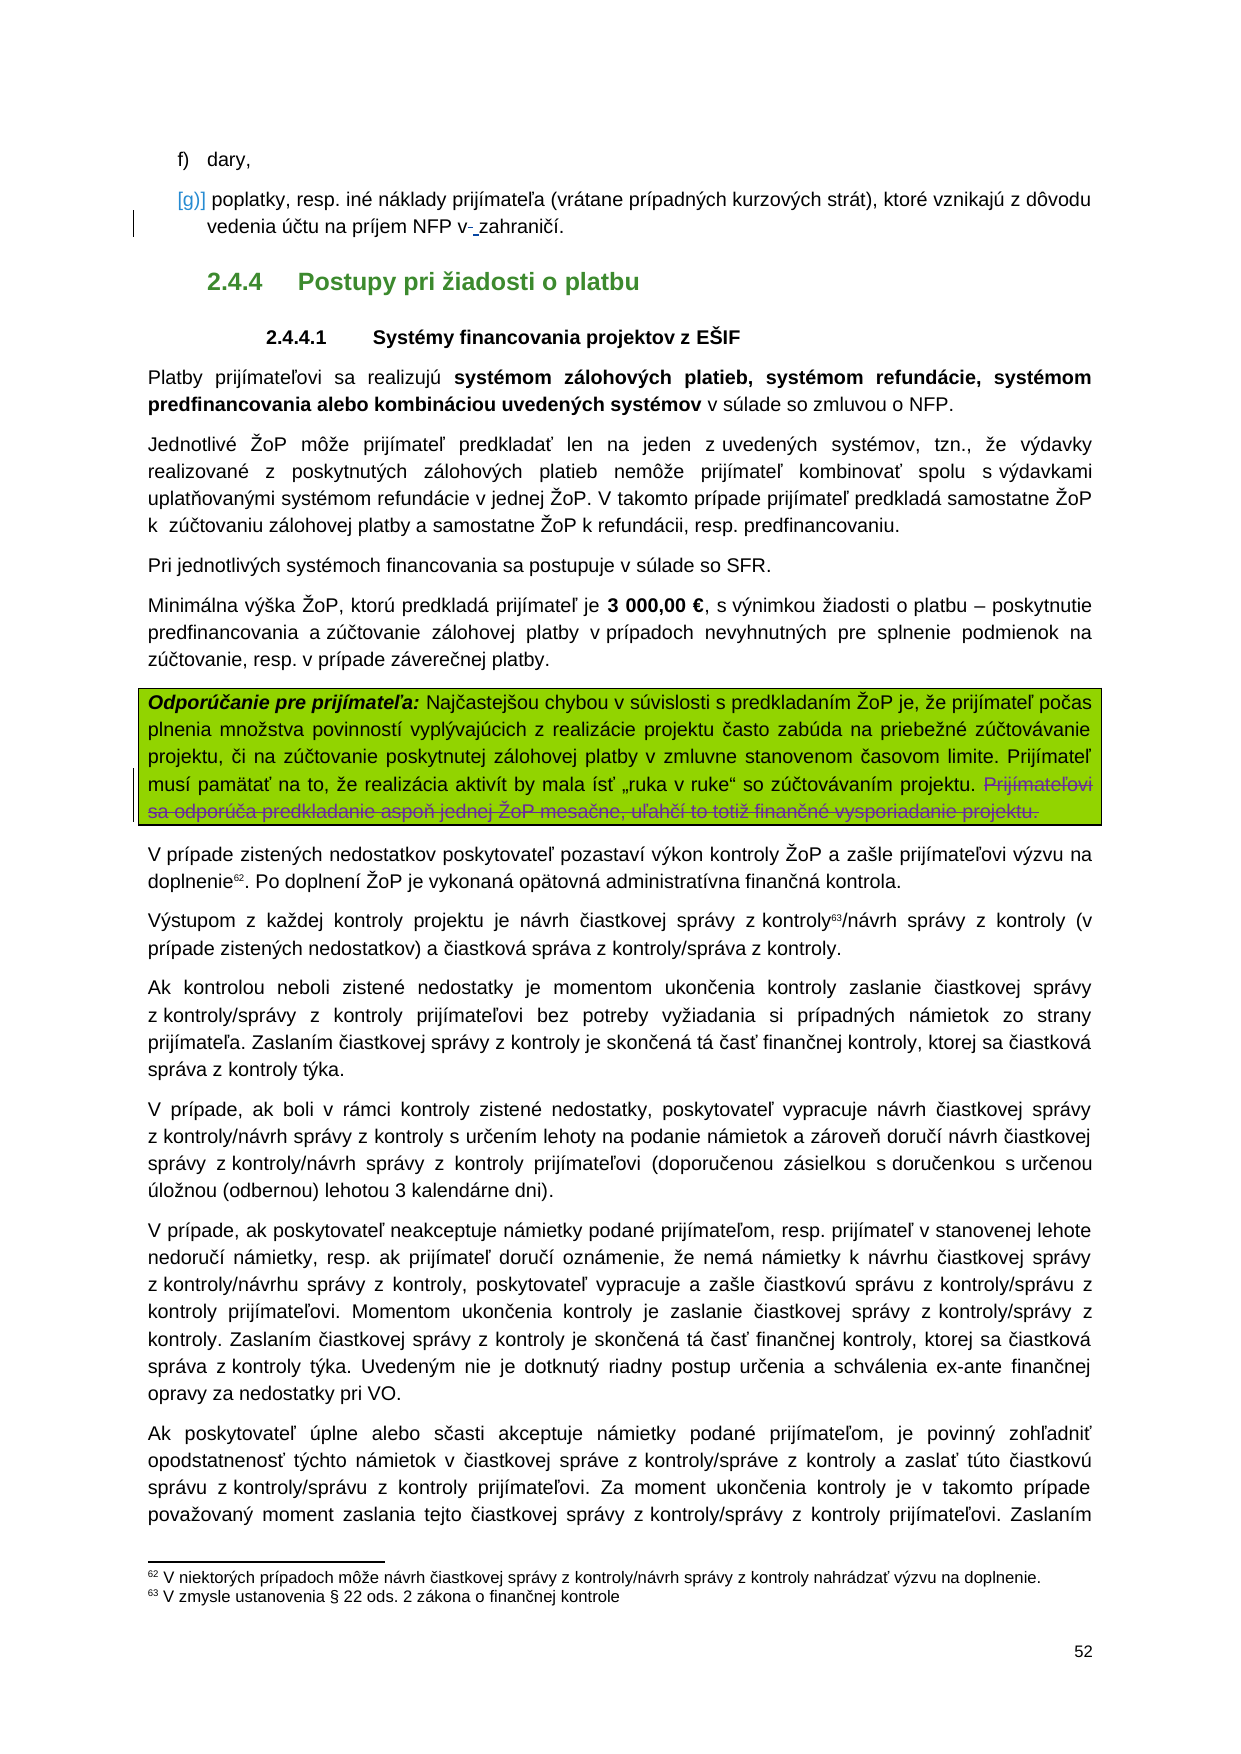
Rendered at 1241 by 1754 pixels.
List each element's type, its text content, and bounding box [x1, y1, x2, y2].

text Platby prijímateľovi sa realizujú systémom zálohových platieb, systémom refundácie, systémom predfinancovania alebo kombináciou uvedených systémov v súlade so zmluvou o NFP. [148, 366, 1092, 416]
text Pri jednotlivých systémoch financovania sa postupuje v súlade so SFR. [148, 554, 1092, 577]
text Výstupom z každej kontroly projektu je návrh čiastkovej správy z kontroly/návrh správy z kontroly (v prípade zistených nedostatkov) a čiastková správa z kontroly/správa z kontroly. [148, 909, 1092, 959]
text Ak kontrolou neboli zistené nedostatky je momentom ukončenia kontroly zaslanie čiastkovej správy z kontroly/správy z kontroly prijímateľovi bez potreby vyžiadania si prípadných námietok zo strany prijímateľa. Zaslaním čiastkovej správy z kontroly je skončená tá časť finančnej kontroly, ktorej sa čiastková správa z kontroly týka. [148, 976, 1092, 1081]
text Minimálna výška ŽoP, ktorú predkladá prijímateľ je 3 000,00 €, s výnimkou žiadosti o platbu – poskytnutie predfinancovania a zúčtovanie zálohovej platby v prípadoch nevyhnutných pre splnenie podmienok na zúčtovanie, resp. v prípade záverečnej platby. [148, 594, 1092, 671]
list poplatky, resp. iné náklady prijímateľa (vrátane prípadných kurzových strát), ktoré vznikajú z dôvodu vedenia účtu na príjem NFP vzahraničí. [177, 187, 1092, 237]
list dary, [177, 148, 1092, 170]
text Jednotlivé ŽoP môže prijímateľ predkladať len na jeden z uvedených systémov, tzn., že výdavky realizované z poskytnutých zálohových platieb nemôže prijímateľ kombinovať spolu s výdavkami uplatňovanými systémom refundácie v jednej ŽoP. V takomto prípade prijímateľ predkladá samostatne ŽoP k zúčtovaniu zálohovej platby a samostatne ŽoP k refundácii, resp. predfinancovaniu. [148, 433, 1092, 537]
subtitle Postupy pri žiadosti o platbu [207, 267, 1092, 296]
text Odporúčanie pre prijímateľa: Najčastejšou chybou v súvislosti s predkladaním ŽoP je, že prijímateľ počas plnenia množstva povinností vyplývajúcich z realizácie projektu často zabúda na priebežné zúčtovávanie projektu, či na zúčtovanie poskytnutej zálohovej platby v zmluvne stanovenom časovom limite. Prijímateľ musí pamätať na to, že realizácia aktivít by mala ísť „ruka v ruke“ so zúčtovávaním projektu. [139, 689, 1101, 824]
text V prípade, ak boli v rámci kontroly zistené nedostatky, poskytovateľ vypracuje návrh čiastkovej správy z kontroly/návrh správy z kontroly s určením lehoty na podanie námietok a zároveň doručí návrh čiastkovej správy z kontroly/návrh správy z kontroly prijímateľovi (doporučenou zásielkou s doručenkou s určenou úložnou (odbernou) lehotou 3 kalendárne dni). [148, 1097, 1092, 1202]
text V prípade, ak poskytovateľ neakceptuje námietky podané prijímateľom, resp. prijímateľ v stanovenej lehote nedoručí námietky, resp. ak prijímateľ doručí oznámenie, že nemá námietky k návrhu čiastkovej správy z kontroly/návrhu správy z kontroly, poskytovateľ vypracuje a zašle čiastkovú správu z kontroly/správu z kontroly prijímateľovi. Momentom ukončenia kontroly je zaslanie čiastkovej správy z kontroly/správy z kontroly. Zaslaním čiastkovej správy z kontroly je skončená tá časť finančnej kontroly, ktorej sa čiastková správa z kontroly týka. Uvedeným nie je dotknutý riadny postup určenia a schválenia ex-ante finančnej opravy za nedostatky pri VO. [148, 1219, 1092, 1404]
subtitle Systémy financovania projektov z EŠIF [266, 326, 1092, 349]
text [148, 1422, 1092, 1526]
text V prípade zistených nedostatkov poskytovateľ pozastaví výkon kontroly ŽoP a zašle prijímateľovi výzvu na doplnenie. Po doplnení ŽoP je vykonaná opätovná administratívna finančná kontrola. [148, 842, 1092, 892]
